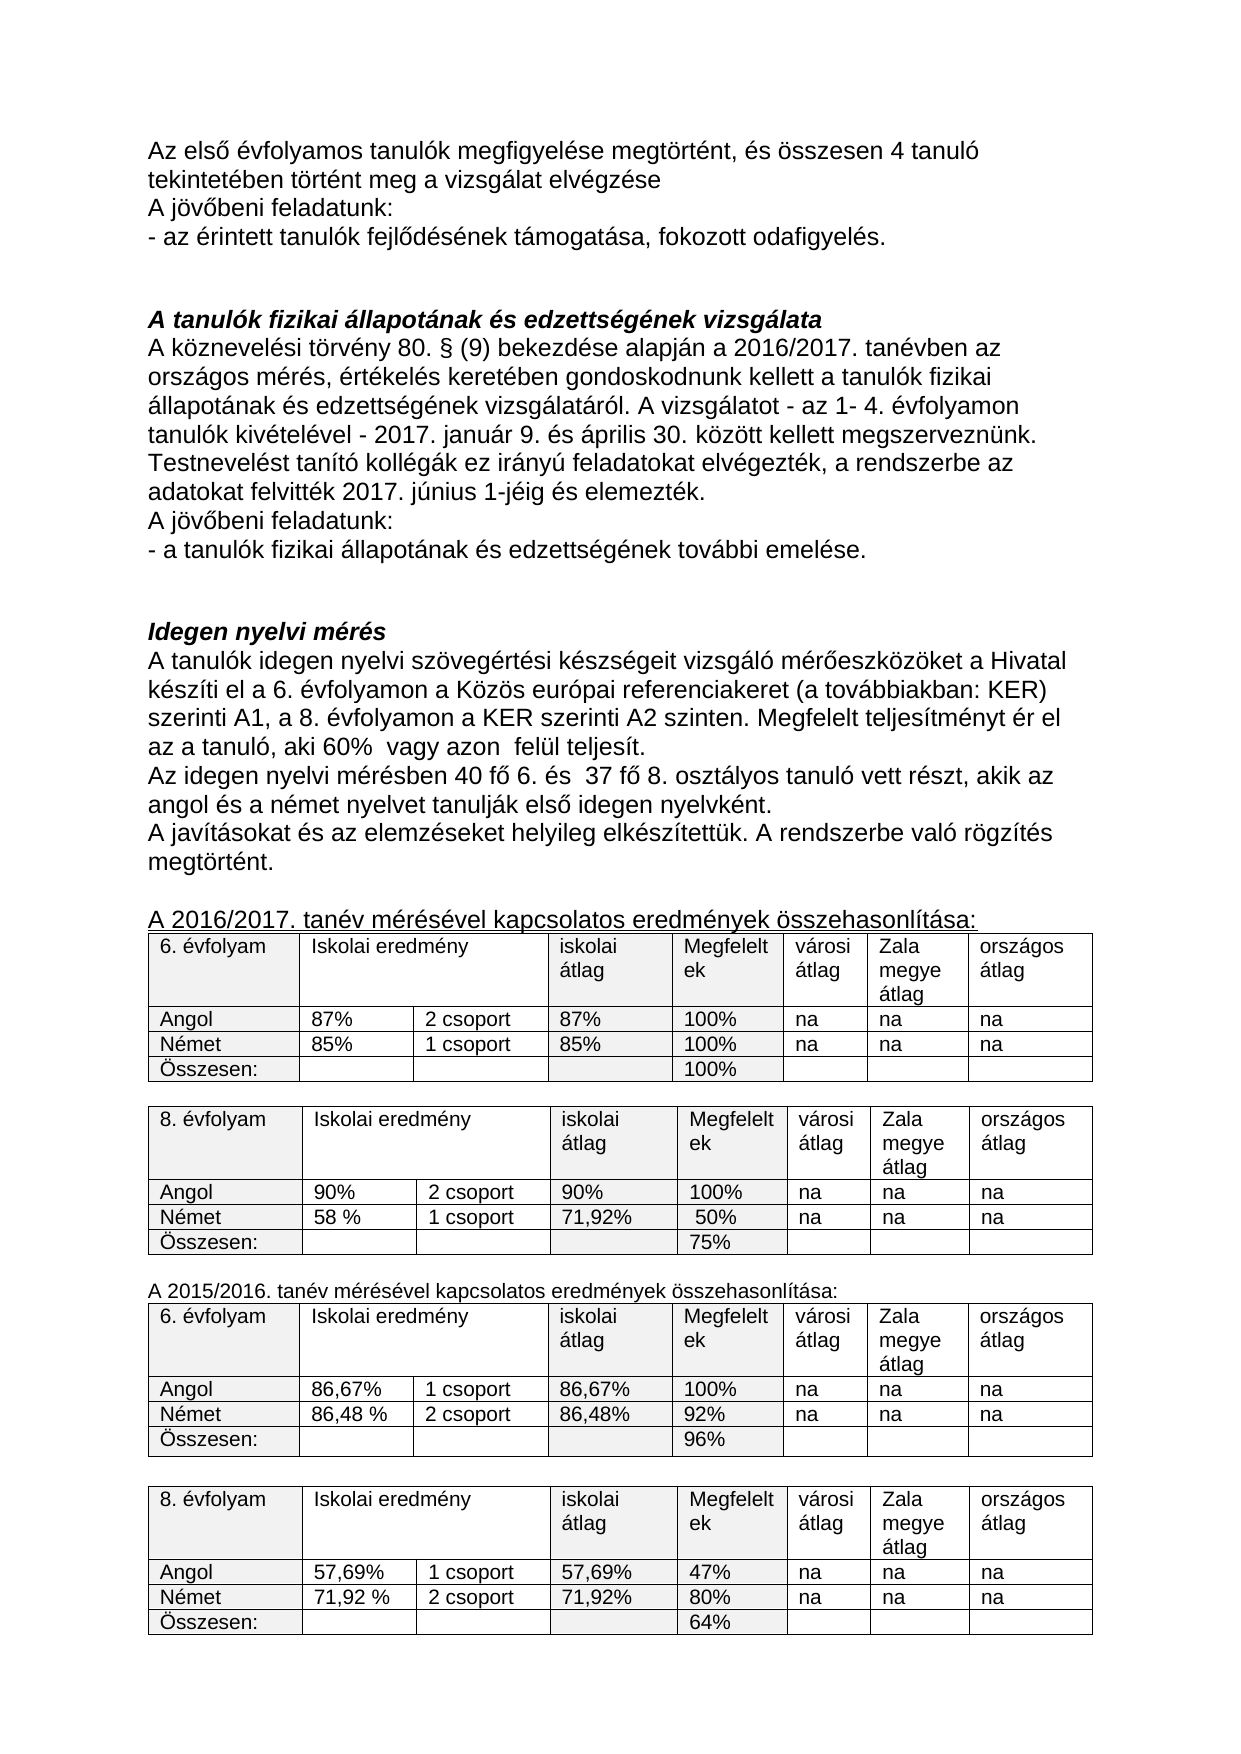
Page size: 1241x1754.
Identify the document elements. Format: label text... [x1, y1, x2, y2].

table_cell [414, 1427, 548, 1456]
table_cell 64% [678, 1610, 787, 1633]
table_cell [871, 1610, 969, 1633]
table_cell 47% [678, 1560, 787, 1583]
table_cell 58 % [303, 1205, 416, 1229]
table_cell na [788, 1585, 870, 1608]
table_cell Német [149, 1585, 302, 1608]
table_cell [784, 1427, 867, 1456]
table_cell [303, 1230, 416, 1254]
table_header városi átlag [784, 934, 867, 1006]
table_cell 100% [673, 1057, 783, 1081]
table_header városi átlag [784, 1304, 867, 1376]
table_cell 75% [678, 1230, 787, 1254]
text A 2015/2016. tanév mérésével kapcsolatos eredmények összehasonlítása: [148, 1279, 1092, 1303]
table_cell Összesen: [149, 1057, 299, 1081]
table_header 6. évfolyam [149, 934, 299, 1006]
table_header Megfeleltek [673, 1304, 783, 1376]
table_cell [871, 1230, 969, 1254]
table_cell na [969, 1007, 1092, 1031]
table_cell Német [149, 1205, 302, 1229]
table_cell 100% [673, 1377, 783, 1401]
table_cell [969, 1057, 1092, 1081]
table_header Iskolai eredmény [303, 1107, 550, 1179]
table_header 6. évfolyam [149, 1304, 299, 1376]
table_cell [300, 1057, 413, 1081]
table_cell [549, 1427, 672, 1456]
text A 2016/2017. tanév mérésével kapcsolatos eredmények összehasonlítása: [148, 904, 1092, 933]
table_cell 1 csoport [414, 1377, 548, 1401]
table_header Iskolai eredmény [300, 934, 548, 1006]
text Az első évfolyamos tanulók megfigyelése megtörtént, és összesen 4 tanuló tekintetében történt meg a vizsgálat elvégzése [148, 136, 1092, 193]
text Az idegen nyelvi mérésben 40 fő 6. és 37 fő 8. osztályos tanuló vett részt, akik az angol és a német nyelvet tanulják első idegen nyelvként. [148, 761, 1092, 818]
table_header 8. évfolyam [149, 1107, 302, 1179]
table_cell [417, 1230, 550, 1254]
table_cell na [969, 1402, 1092, 1426]
table_header Zala megye átlag [871, 1107, 969, 1179]
table_cell [549, 1057, 672, 1081]
table_cell 1 csoport [417, 1205, 550, 1229]
table_cell na [784, 1032, 867, 1056]
table_cell [868, 1057, 968, 1081]
text A jövőbeni feladatunk: [148, 506, 1092, 534]
table_header Zala megye átlag [868, 934, 968, 1006]
table_cell 86,48% [549, 1402, 672, 1426]
table_header Iskolai eredmény [300, 1304, 548, 1376]
table_cell Angol [149, 1007, 299, 1031]
table_cell 87% [300, 1007, 413, 1031]
table_cell 86,67% [549, 1377, 672, 1401]
table_cell [414, 1057, 548, 1081]
text Idegen nyelvi mérés [148, 617, 1092, 646]
table_cell 90% [551, 1180, 677, 1204]
table_cell [551, 1230, 677, 1254]
table_cell na [788, 1205, 870, 1229]
table_cell 1 csoport [414, 1032, 548, 1056]
text - az érintett tanulók fejlődésének támogatása, fokozott odafigyelés. [148, 222, 1092, 251]
table_cell na [788, 1180, 870, 1204]
text A javításokat és az elemzéseket helyileg elkészítettük. A rendszerbe való rögzítés megtörtént. [148, 818, 1092, 876]
table_cell [788, 1610, 870, 1633]
table_header Megfeleltek [678, 1487, 787, 1558]
table_cell na [868, 1377, 968, 1401]
table_cell 85% [300, 1032, 413, 1056]
table_header Iskolai eredmény [303, 1487, 550, 1558]
table_cell 100% [678, 1180, 787, 1204]
table_cell na [970, 1560, 1092, 1583]
table_header országos átlag [970, 1107, 1092, 1179]
table_cell na [871, 1560, 969, 1583]
table_cell 100% [673, 1032, 783, 1056]
table_cell na [970, 1205, 1092, 1229]
table_cell 2 csoport [417, 1180, 550, 1204]
table_cell [970, 1230, 1092, 1254]
table_cell Német [149, 1032, 299, 1056]
table_cell 80% [678, 1585, 787, 1608]
text A jövőbeni feladatunk: [148, 193, 1092, 222]
table_cell na [868, 1007, 968, 1031]
table_header Zala megye átlag [868, 1304, 968, 1376]
table_header országos átlag [969, 1304, 1092, 1376]
table_cell [970, 1610, 1092, 1633]
table_cell 86,67% [300, 1377, 413, 1401]
table_cell na [970, 1180, 1092, 1204]
table_cell 71,92% [551, 1205, 677, 1229]
table_header országos átlag [969, 934, 1092, 1006]
table_cell [551, 1610, 677, 1633]
table_cell na [784, 1377, 867, 1401]
table_cell 50% [678, 1205, 787, 1229]
table_cell 1 csoport [417, 1560, 550, 1583]
table_cell Összesen: [149, 1230, 302, 1254]
table_cell 2 csoport [414, 1007, 548, 1031]
table_cell 71,92 % [303, 1585, 416, 1608]
table_cell [784, 1057, 867, 1081]
table_cell Angol [149, 1180, 302, 1204]
table_cell 2 csoport [414, 1402, 548, 1426]
table_cell 71,92% [551, 1585, 677, 1608]
text A köznevelési törvény 80. § (9) bekezdése alapján a 2016/2017. tanévben az országos mérés, értékelés keretében gondoskodnunk kellett a tanulók fizikai állapotának és edzettségének vizsgálatáról. A vizsgálatot - az 1- 4. évfolyamon tanulók kivételével - 2017. január 9. és április 30. között kellett megszerveznünk. Testnevelést tanító kollégák ez irányú feladatokat elvégezték, a rendszerbe az adatokat felvitték 2017. június 1-jéig és elemezték. [148, 333, 1092, 506]
table_cell [300, 1427, 413, 1456]
table_header 8. évfolyam [149, 1487, 302, 1558]
table_header Megfeleltek [678, 1107, 787, 1179]
table_cell 85% [549, 1032, 672, 1056]
table_header iskolai átlag [549, 934, 672, 1006]
table_cell 87% [549, 1007, 672, 1031]
table_cell na [969, 1377, 1092, 1401]
table_cell na [788, 1560, 870, 1583]
table_header Megfeleltek [673, 934, 783, 1006]
table_header országos átlag [970, 1487, 1092, 1558]
table_cell [969, 1427, 1092, 1456]
table_cell Angol [149, 1377, 299, 1401]
table_cell Angol [149, 1560, 302, 1583]
table_cell 2 csoport [417, 1585, 550, 1608]
table_cell 100% [673, 1007, 783, 1031]
table_cell Német [149, 1402, 299, 1426]
text - a tanulók fizikai állapotának és edzettségének további emelése. [148, 534, 1092, 563]
table_cell 57,69% [303, 1560, 416, 1583]
table_cell Összesen: [149, 1427, 299, 1456]
table_cell na [871, 1180, 969, 1204]
table_header iskolai átlag [551, 1487, 677, 1558]
table_header iskolai átlag [551, 1107, 677, 1179]
table_cell 92% [673, 1402, 783, 1426]
table_cell na [969, 1032, 1092, 1056]
text A tanulók idegen nyelvi szövegértési készségeit vizsgáló mérőeszközöket a Hivatal készíti el a 6. évfolyamon a Közös európai referenciakeret (a továbbiakban: KER) szerinti A1, a 8. évfolyamon a KER szerinti A2 szinten. Megfelelt teljesítményt ér el az a tanuló, aki 60% vagy azon felül teljesít. [148, 646, 1092, 761]
table_cell 90% [303, 1180, 416, 1204]
table_cell na [871, 1205, 969, 1229]
table_cell na [868, 1402, 968, 1426]
table_cell 57,69% [551, 1560, 677, 1583]
table_header városi átlag [788, 1107, 870, 1179]
table_cell na [871, 1585, 969, 1608]
table_header Zala megye átlag [871, 1487, 969, 1558]
table_cell na [784, 1007, 867, 1031]
table_cell 86,48 % [300, 1402, 413, 1426]
table_header iskolai átlag [549, 1304, 672, 1376]
table_cell [303, 1610, 416, 1633]
table_cell na [970, 1585, 1092, 1608]
table_cell 96% [673, 1427, 783, 1456]
table_header városi átlag [788, 1487, 870, 1558]
table_cell [868, 1427, 968, 1456]
text A tanulók fizikai állapotának és edzettségének vizsgálata [148, 304, 1092, 333]
table_cell [417, 1610, 550, 1633]
table_cell na [868, 1032, 968, 1056]
table_cell na [784, 1402, 867, 1426]
table_cell Összesen: [149, 1610, 302, 1633]
table_cell [788, 1230, 870, 1254]
